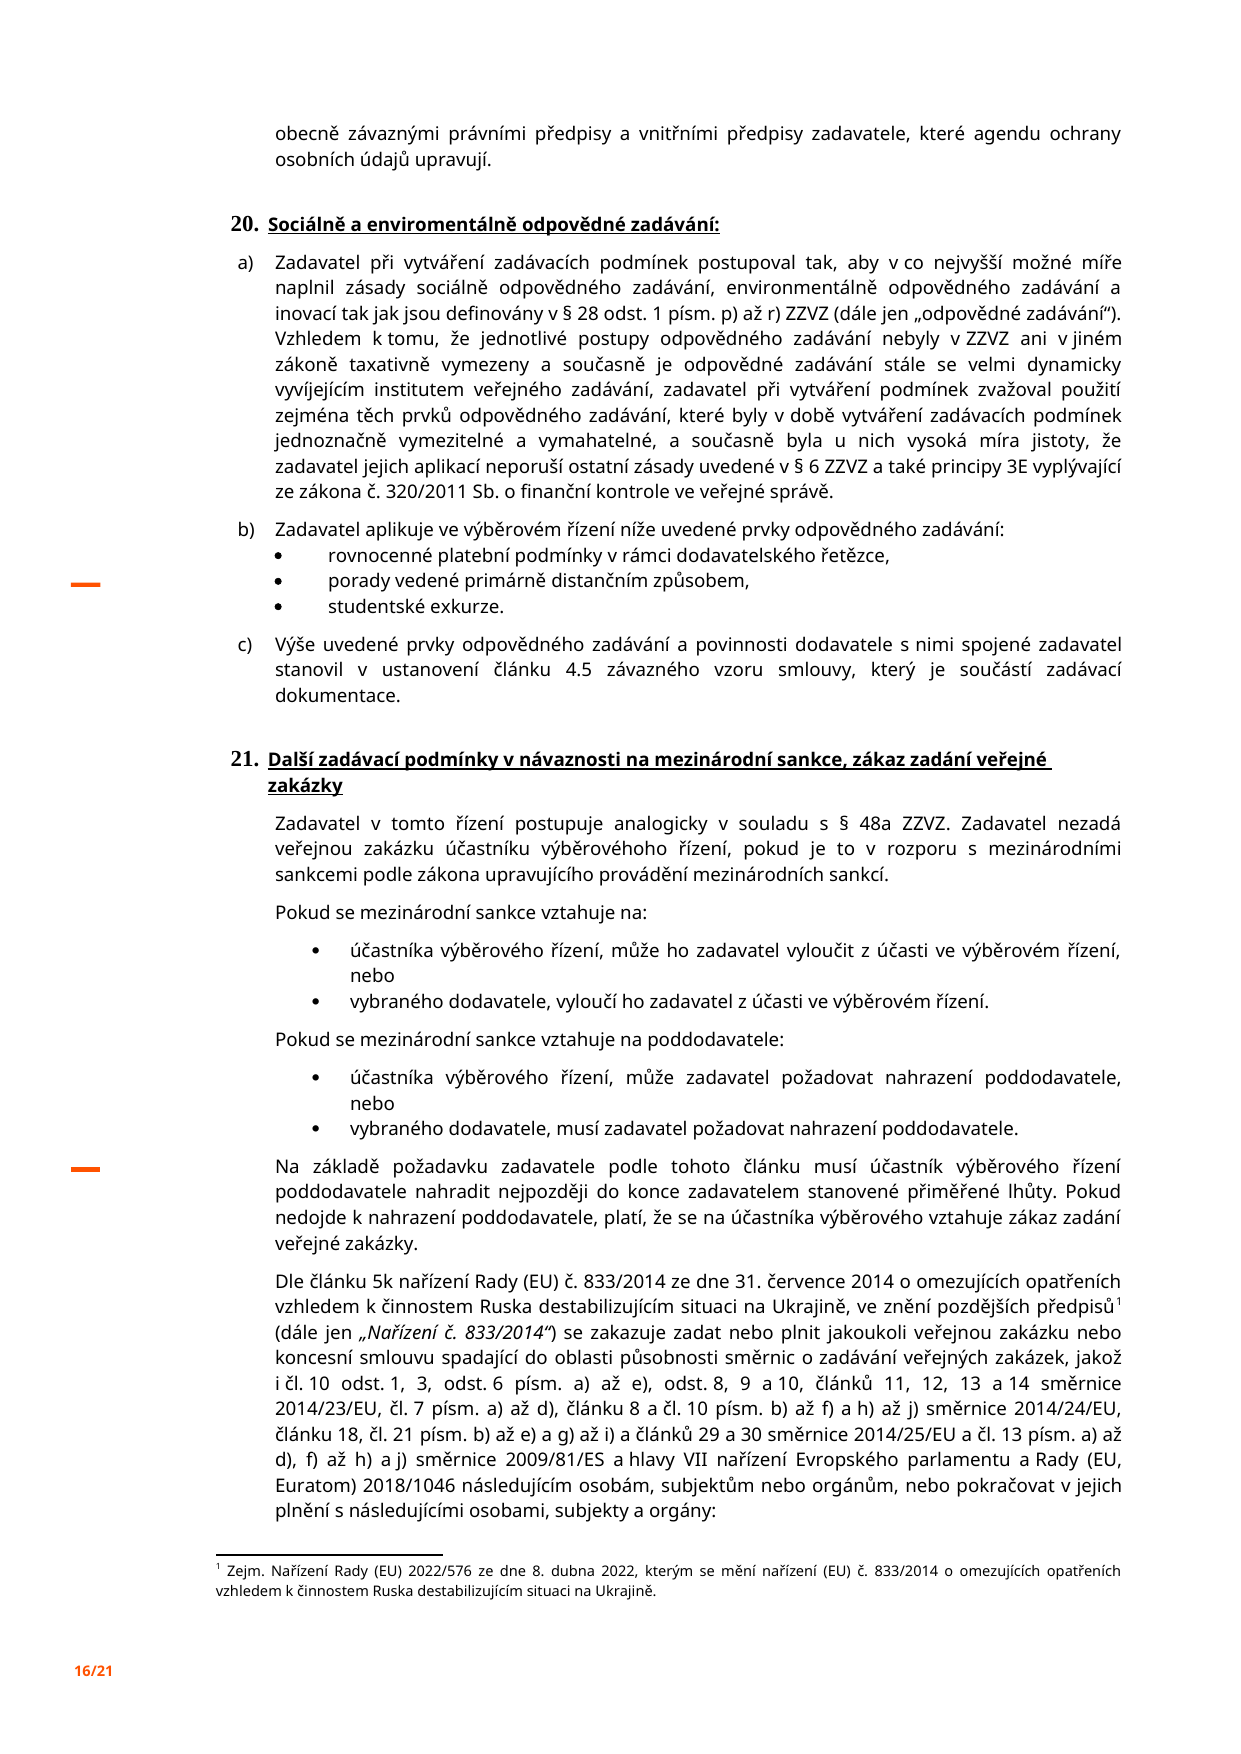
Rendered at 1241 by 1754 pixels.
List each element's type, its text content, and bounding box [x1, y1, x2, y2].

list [245, 121, 1122, 172]
text porady vedené primárně distančním způsobem, [275, 568, 1122, 593]
text Pokud se mezinárodní sankce vztahuje na: [275, 899, 1122, 925]
list účastníka výběrového řízení, může ho zadavatel vyloučit z účasti ve výběrovém řízení, nebo [312, 937, 1122, 988]
text rovnocenné platební podmínky v rámci dodavatelského řetězce, [275, 542, 1122, 568]
text studentské exkurze. [275, 593, 1122, 619]
list vybraného dodavatele, musí zadavatel požadovat nahrazení poddodavatele. [312, 1115, 1122, 1141]
text Pokud se mezinárodní sankce vztahuje na poddodavatele: [275, 1026, 1122, 1052]
list účastníka výběrového řízení, může zadavatel požadovat nahrazení poddodavatele, nebo [312, 1064, 1122, 1115]
list Sociálně a enviromentálně odpovědné zadávání: [230, 210, 1122, 236]
text Dle článku 5k nařízení Rady (EU) č. 833/2014 ze dne 31. července 2014 o omezujících opatřeních vzhledem k činnostem Ruska destabilizujícím situaci na Ukrajině, ve znění pozdějších předpisů (dále jen „Nařízení č. 833/2014“) se zakazuje zadat nebo plnit jakoukoli veřejnou zakázku nebo koncesní smlouvu spadající do oblasti působnosti směrnic o zadávání veřejných zakázek, jakož i čl. 10 odst. 1, 3, odst. 6 písm. a) až e), odst. 8, 9 a 10, článků 11, 12, 13 a 14 směrnice 2014/23/EU, čl. 7 písm. a) až d), článku 8 a čl. 10 písm. b) až f) a h) až j) směrnice 2014/24/EU, článku 18, čl. 21 písm. b) až e) a g) až i) a článků 29 a 30 směrnice 2014/25/EU a čl. 13 písm. a) až d), f) až h) a j) směrnice 2009/81/ES a hlavy VII nařízení Evropského parlamentu a Rady (EU, Euratom) 2018/1046 následujícím osobám, subjektům nebo orgánům, nebo pokračovat v jejich plnění s následujícími osobami, subjekty a orgány: [275, 1268, 1122, 1523]
text Zadavatel v tomto řízení postupuje analogicky v souladu s § 48a ZZVZ. Zadavatel nezadá veřejnou zakázku účastníku výběrovéhoho řízení, pokud je to v rozporu s mezinárodními sankcemi podle zákona upravujícího provádění mezinárodních sankcí. [275, 810, 1122, 887]
list Zadavatel aplikuje ve výběrovém řízení níže uvedené prvky odpovědného zadávání: [237, 517, 1122, 542]
list Další zadávací podmínky v návaznosti na mezinárodní sankce, zákaz zadání veřejné zakázky [230, 745, 1122, 798]
text Na základě požadavku zadavatele podle tohoto článku musí účastník výběrového řízení poddodavatele nahradit nejpozději do konce zadavatelem stanovené přiměřené lhůty. Pokud nedojde k nahrazení poddodavatele, platí, že se na účastníka výběrového vztahuje zákaz zadání veřejné zakázky. [275, 1153, 1122, 1255]
list vybraného dodavatele, vyloučí ho zadavatel z účasti ve výběrovém řízení. [312, 988, 1122, 1014]
list Zadavatel při vytváření zadávacích podmínek postupoval tak, aby v co nejvyšší možné míře naplnil zásady sociálně odpovědného zadávání, environmentálně odpovědného zadávání a inovací tak jak jsou definovány v § 28 odst. 1 písm. p) až r) ZZVZ (dále jen „odpovědné zadávání“). Vzhledem k tomu, že jednotlivé postupy odpovědného zadávání nebyly v ZZVZ ani v jiném zákoně taxativně vymezeny a současně je odpovědné zadávání stále se velmi dynamicky vyvíjejícím institutem veřejného zadávání, zadavatel při vytváření podmínek zvažoval použití zejména těch prvků odpovědného zadávání, které byly v době vytváření zadávacích podmínek jednoznačně vymezitelné a vymahatelné, a současně byla u nich vysoká míra jistoty, že zadavatel jejich aplikací neporuší ostatní zásady uvedené v § 6 ZZVZ a také principy 3E vyplývající ze zákona č. 320/2011 Sb. o finanční kontrole ve veřejné správě. [237, 249, 1122, 504]
list Výše uvedené prvky odpovědného zadávání a povinnosti dodavatele s nimi spojené zadavatel stanovil v ustanovení článku 4.5 závazného vzoru smlouvy, který je součástí zadávací dokumentace. [237, 631, 1122, 708]
